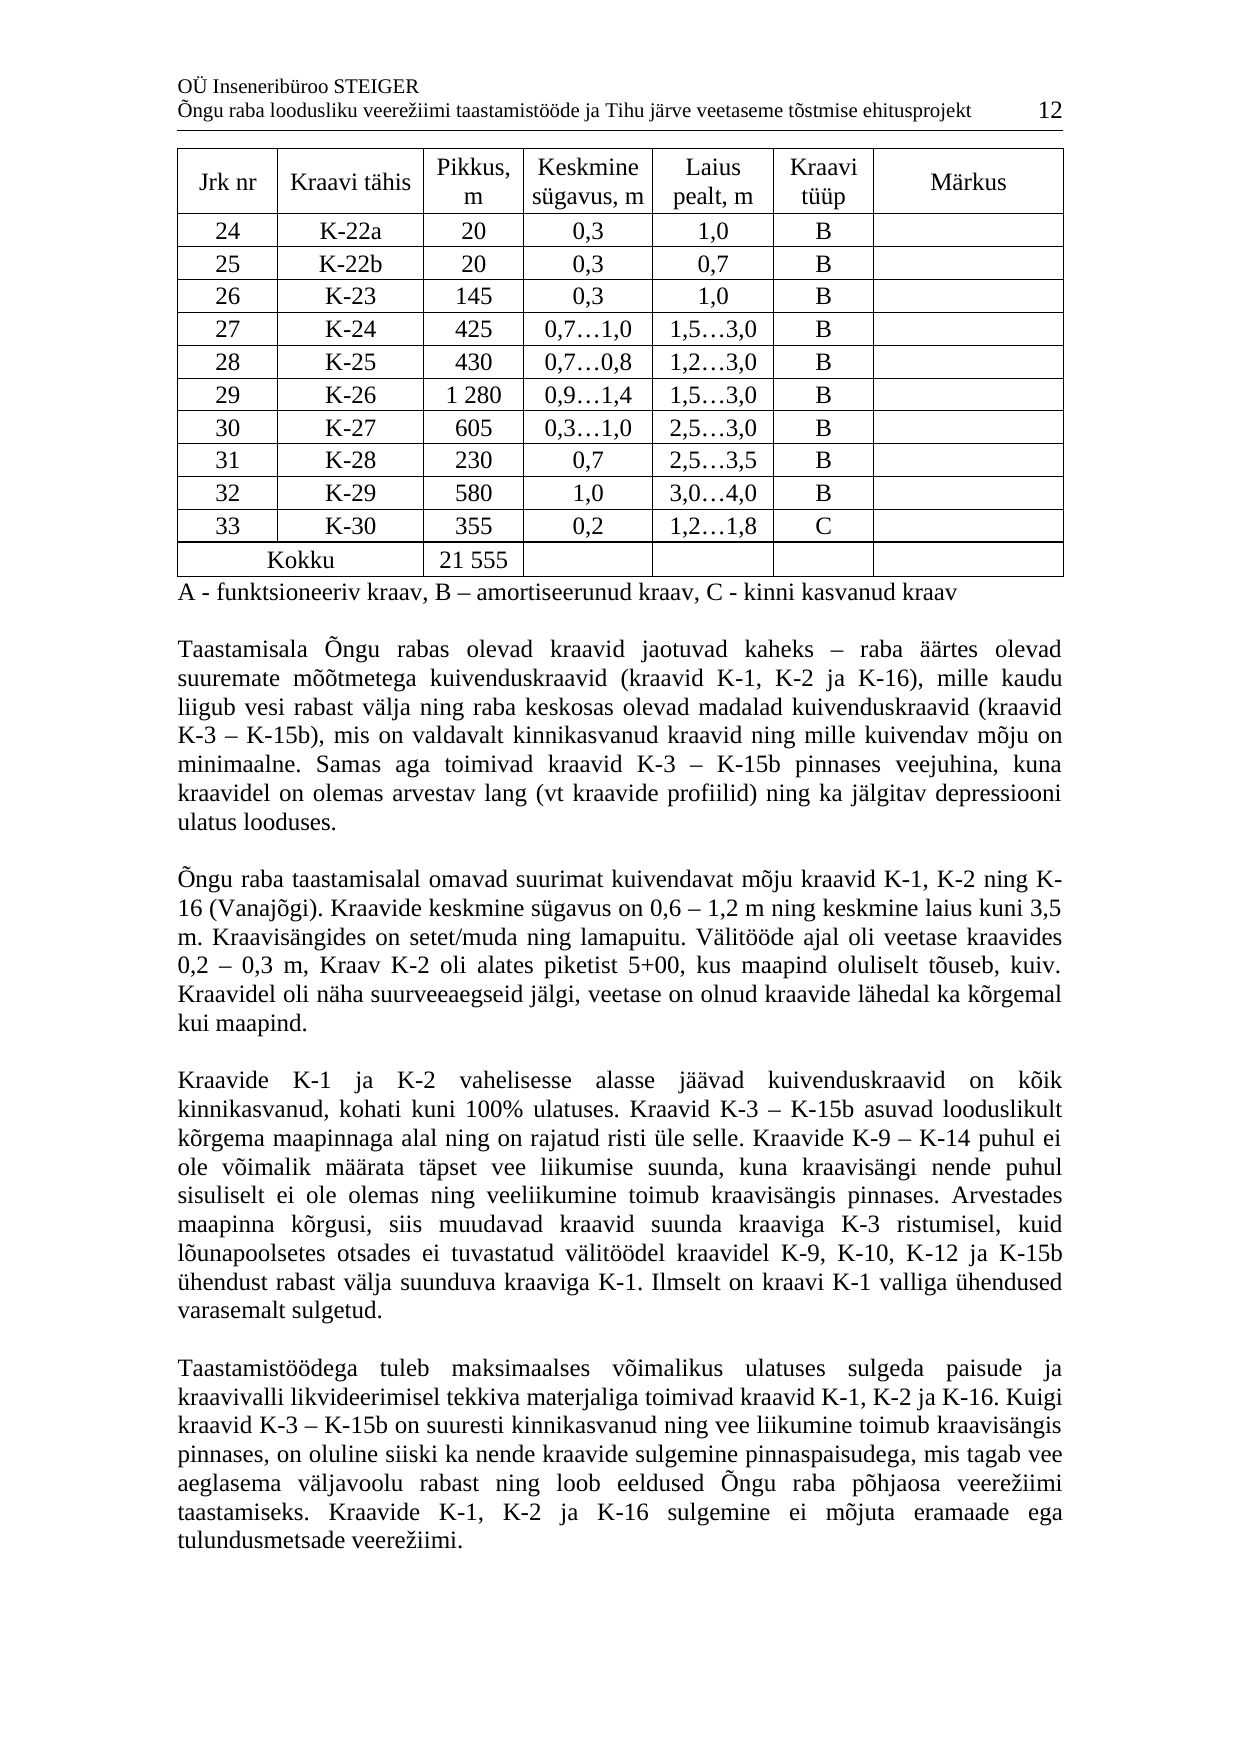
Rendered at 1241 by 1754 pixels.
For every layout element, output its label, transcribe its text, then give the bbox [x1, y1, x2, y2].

text Õngu raba taastamisalal omavad suurimat kuivendavat mõju kraavid K-1, K-2 ning K-16 (Vanajõgi). Kraavide keskmine sügavus on 0,6 – 1,2 m ning keskmine laius kuni 3,5 m. Kraavisängides on setet/muda ning lamapuitu. Välitööde ajal oli veetase kraavides 0,2 – 0,3 m, Kraav K-2 oli alates piketist 5+00, kus maapind oluliselt tõuseb, kuiv. Kraavidel oli näha suurveeaegseid jälgi, veetase on olnud kraavide lähedal ka kõrgemal kui maapind. [177, 864, 1063, 1037]
table_cell 29 [178, 379, 277, 410]
table_cell [874, 411, 1063, 443]
table_cell 355 [424, 510, 523, 541]
table_cell [524, 543, 652, 576]
table_cell K-23 [278, 280, 423, 312]
table_cell 28 [178, 346, 277, 377]
table_cell 1,5…3,0 [653, 313, 773, 344]
table_cell 0,2 [524, 510, 652, 541]
table_cell [874, 280, 1063, 312]
table_cell B [774, 214, 873, 246]
table_cell 425 [424, 313, 523, 344]
table_cell 20 [424, 214, 523, 246]
table_header Pikkus, m [424, 149, 523, 213]
table_cell 0,7 [653, 247, 773, 279]
table_cell 1,2…1,8 [653, 510, 773, 541]
table_cell [774, 543, 873, 576]
table_header Keskmine sügavus, m [524, 149, 652, 213]
text Taastamistöödega tuleb maksimaalses võimalikus ulatuses sulgeda paisude ja kraavivalli likvideerimisel tekkiva materjaliga toimivad kraavid K-1, K-2 ja K-16. Kuigi kraavid K-3 – K-15b on suuresti kinnikasvanud ning vee liikumine toimub kraavisängis pinnases, on oluline siiski ka nende kraavide sulgemine pinnaspaisudega, mis tagab vee aeglasema väljavoolu rabast ning loob eeldused Õngu raba põhjaosa veerežiimi taastamiseks. Kraavide K-1, K-2 ja K-16 sulgemine ei mõjuta eramaade ega tulundusmetsade veerežiimi. [177, 1353, 1063, 1554]
table_cell [874, 477, 1063, 509]
table_cell 145 [424, 280, 523, 312]
text Taastamisala Õngu rabas olevad kraavid jaotuvad kaheks – raba äärtes olevad suuremate mõõtmetega kuivenduskraavid (kraavid K-1, K-2 ja K-16), mille kaudu liigub vesi rabast välja ning raba keskosas olevad madalad kuivenduskraavid (kraavid K-3 – K-15b), mis on valdavalt kinnikasvanud kraavid ning mille kuivendav mõju on minimaalne. Samas aga toimivad kraavid K-3 – K-15b pinnases veejuhina, kuna kraavidel on olemas arvestav lang (vt kraavide profiilid) ning ka jälgitav depressiooni ulatus looduses. [177, 634, 1063, 836]
table_cell 1,0 [653, 280, 773, 312]
table_cell 0,3 [524, 280, 652, 312]
table_cell 1,2…3,0 [653, 346, 773, 377]
table_cell 0,3…1,0 [524, 411, 652, 443]
table_cell 0,7…1,0 [524, 313, 652, 344]
table_cell K-22a [278, 214, 423, 246]
table_cell B [774, 444, 873, 476]
table_cell 0,3 [524, 247, 652, 279]
table_cell 32 [178, 477, 277, 509]
table_cell K-27 [278, 411, 423, 443]
table_cell 0,7…0,8 [524, 346, 652, 377]
table_cell Kokku [178, 543, 423, 576]
table_cell [874, 247, 1063, 279]
table_header Märkus [874, 149, 1063, 213]
table_cell [874, 313, 1063, 344]
table_cell 27 [178, 313, 277, 344]
table_cell B [774, 346, 873, 377]
table_cell 3,0…4,0 [653, 477, 773, 509]
table_cell C [774, 510, 873, 541]
table_header Kraavi tähis [278, 149, 423, 213]
table_cell 2,5…3,0 [653, 411, 773, 443]
table_cell K-30 [278, 510, 423, 541]
table_cell K-25 [278, 346, 423, 377]
table_header Jrk nr [178, 149, 277, 213]
table_cell 24 [178, 214, 277, 246]
table_cell 26 [178, 280, 277, 312]
table_cell 20 [424, 247, 523, 279]
table_cell 2,5…3,5 [653, 444, 773, 476]
table_cell 1,0 [653, 214, 773, 246]
table_cell [874, 543, 1063, 576]
table_cell 1,0 [524, 477, 652, 509]
table_cell 605 [424, 411, 523, 443]
table_header Laius pealt, m [653, 149, 773, 213]
table_cell 1,5…3,0 [653, 379, 773, 410]
table_cell 25 [178, 247, 277, 279]
table_cell 31 [178, 444, 277, 476]
table_cell 0,3 [524, 214, 652, 246]
table_cell B [774, 313, 873, 344]
table_cell 0,9…1,4 [524, 379, 652, 410]
table_cell [874, 214, 1063, 246]
table_cell B [774, 247, 873, 279]
table_cell K-24 [278, 313, 423, 344]
table_header Kraavi tüüp [774, 149, 873, 213]
table_cell 33 [178, 510, 277, 541]
table_cell [653, 543, 773, 576]
table_cell 1 280 [424, 379, 523, 410]
table_cell 230 [424, 444, 523, 476]
table_cell [874, 346, 1063, 377]
text A - funktsioneeriv kraav, B – amortiseerunud kraav, C - kinni kasvanud kraav [177, 577, 1063, 606]
table_cell B [774, 280, 873, 312]
table_cell K-29 [278, 477, 423, 509]
table_cell [874, 379, 1063, 410]
table_cell [874, 510, 1063, 541]
table_cell K-28 [278, 444, 423, 476]
table_cell B [774, 411, 873, 443]
table_cell K-22b [278, 247, 423, 279]
table_cell 0,7 [524, 444, 652, 476]
table_cell 580 [424, 477, 523, 509]
table_cell B [774, 477, 873, 509]
table_cell 430 [424, 346, 523, 377]
table_cell [874, 444, 1063, 476]
table_cell 30 [178, 411, 277, 443]
text Kraavide K-1 ja K-2 vahelisesse alasse jäävad kuivenduskraavid on kõik kinnikasvanud, kohati kuni 100% ulatuses. Kraavid K-3 – K-15b asuvad looduslikult kõrgema maapinnaga alal ning on rajatud risti üle selle. Kraavide K-9 – K-14 puhul ei ole võimalik määrata täpset vee liikumise suunda, kuna kraavisängi nende puhul sisuliselt ei ole olemas ning veeliikumine toimub kraavisängis pinnases. Arvestades maapinna kõrgusi, siis muudavad kraavid suunda kraaviga K-3 ristumisel, kuid lõunapoolsetes otsades ei tuvastatud välitöödel kraavidel K-9, K-10, K-12 ja K-15b ühendust rabast välja suunduva kraaviga K-1. Ilmselt on kraavi K-1 valliga ühendused varasemalt sulgetud. [177, 1066, 1063, 1324]
table_cell K-26 [278, 379, 423, 410]
table_cell B [774, 379, 873, 410]
table_cell 21 555 [424, 543, 523, 576]
